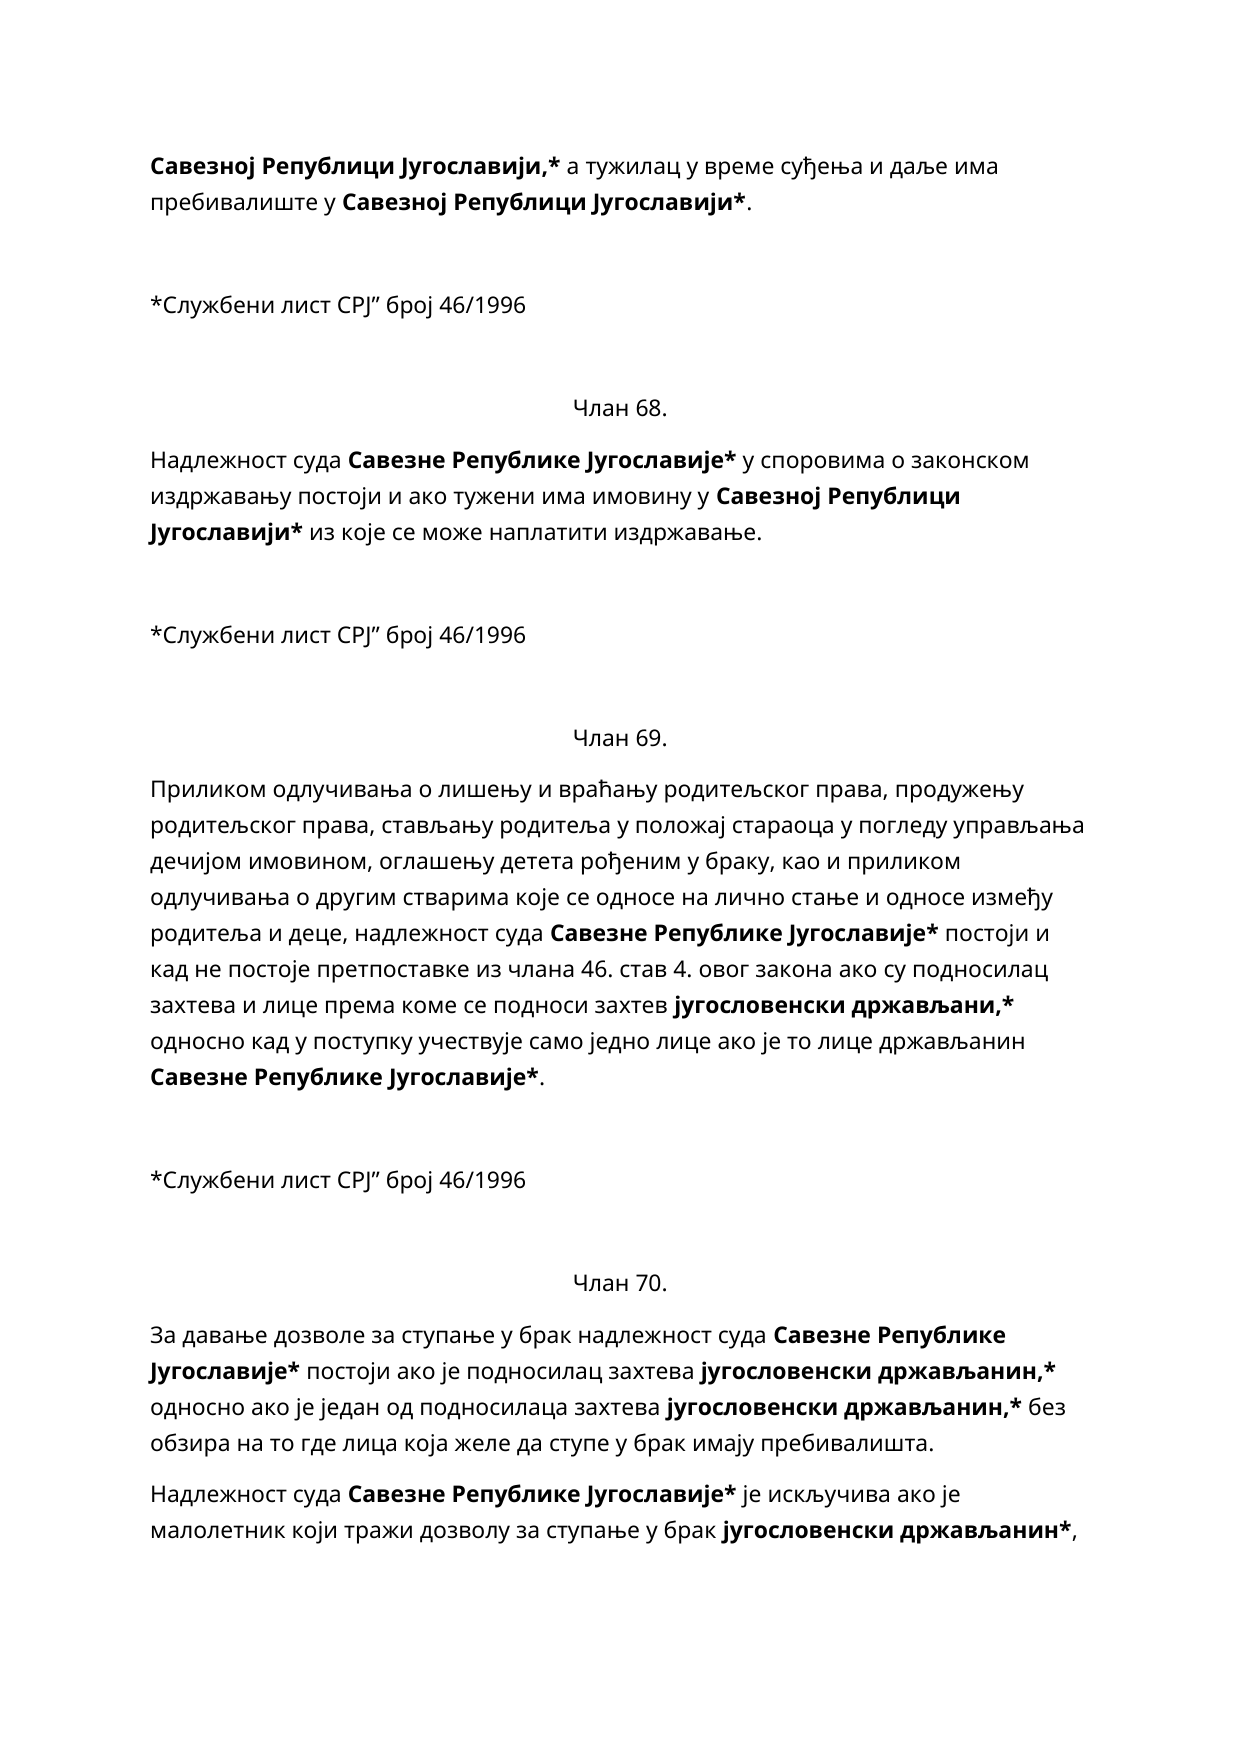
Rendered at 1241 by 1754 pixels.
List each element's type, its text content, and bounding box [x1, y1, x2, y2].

text *Службени лист СРЈ” број 46/1996 [150, 1164, 1090, 1195]
text *Службени лист СРЈ” број 46/1996 [150, 289, 1090, 320]
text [150, 1478, 1090, 1545]
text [150, 150, 1090, 217]
text Члан 68. [150, 392, 1090, 423]
text За давање дозволе за ступање у брак надлежност суда Савезне Републике Југославије* постоји ако је подносилац захтева југословенски држављанин,* односно ако је један од подносилаца захтева југословенски држављанин,* без обзира на то где лица која желе да ступе у брак имају пребивалишта. [150, 1319, 1090, 1458]
text *Службени лист СРЈ” број 46/1996 [150, 619, 1090, 650]
text Члан 69. [150, 722, 1090, 753]
text Приликом одлучивања о лишењу и враћању родитељског права, продужењу родитељског права, стављању родитеља у положај стараоца у погледу управљања дечијом имовином, оглашењу детета рођеним у браку, као и приликом одлучивања о другим стварима које се односе на лично стање и односе између родитеља и деце, надлежност суда Савезне Републике Југославије* постоји и кад не постоје претпоставке из члана 46. став 4. овог закона ако су подносилац захтева и лице према коме се подноси захтев југословенски држављани,* односно кад у поступку учествује само једно лице ако је то лице држављанин Савезне Републике Југославије*. [150, 773, 1090, 1092]
text Надлежност суда Савезне Републике Југославије* у споровима о законском издржавању постоји и ако тужени има имовину у Савезној Републици Југославији* из које се може наплатити издржавање. [150, 444, 1090, 547]
text Члан 70. [150, 1267, 1090, 1298]
